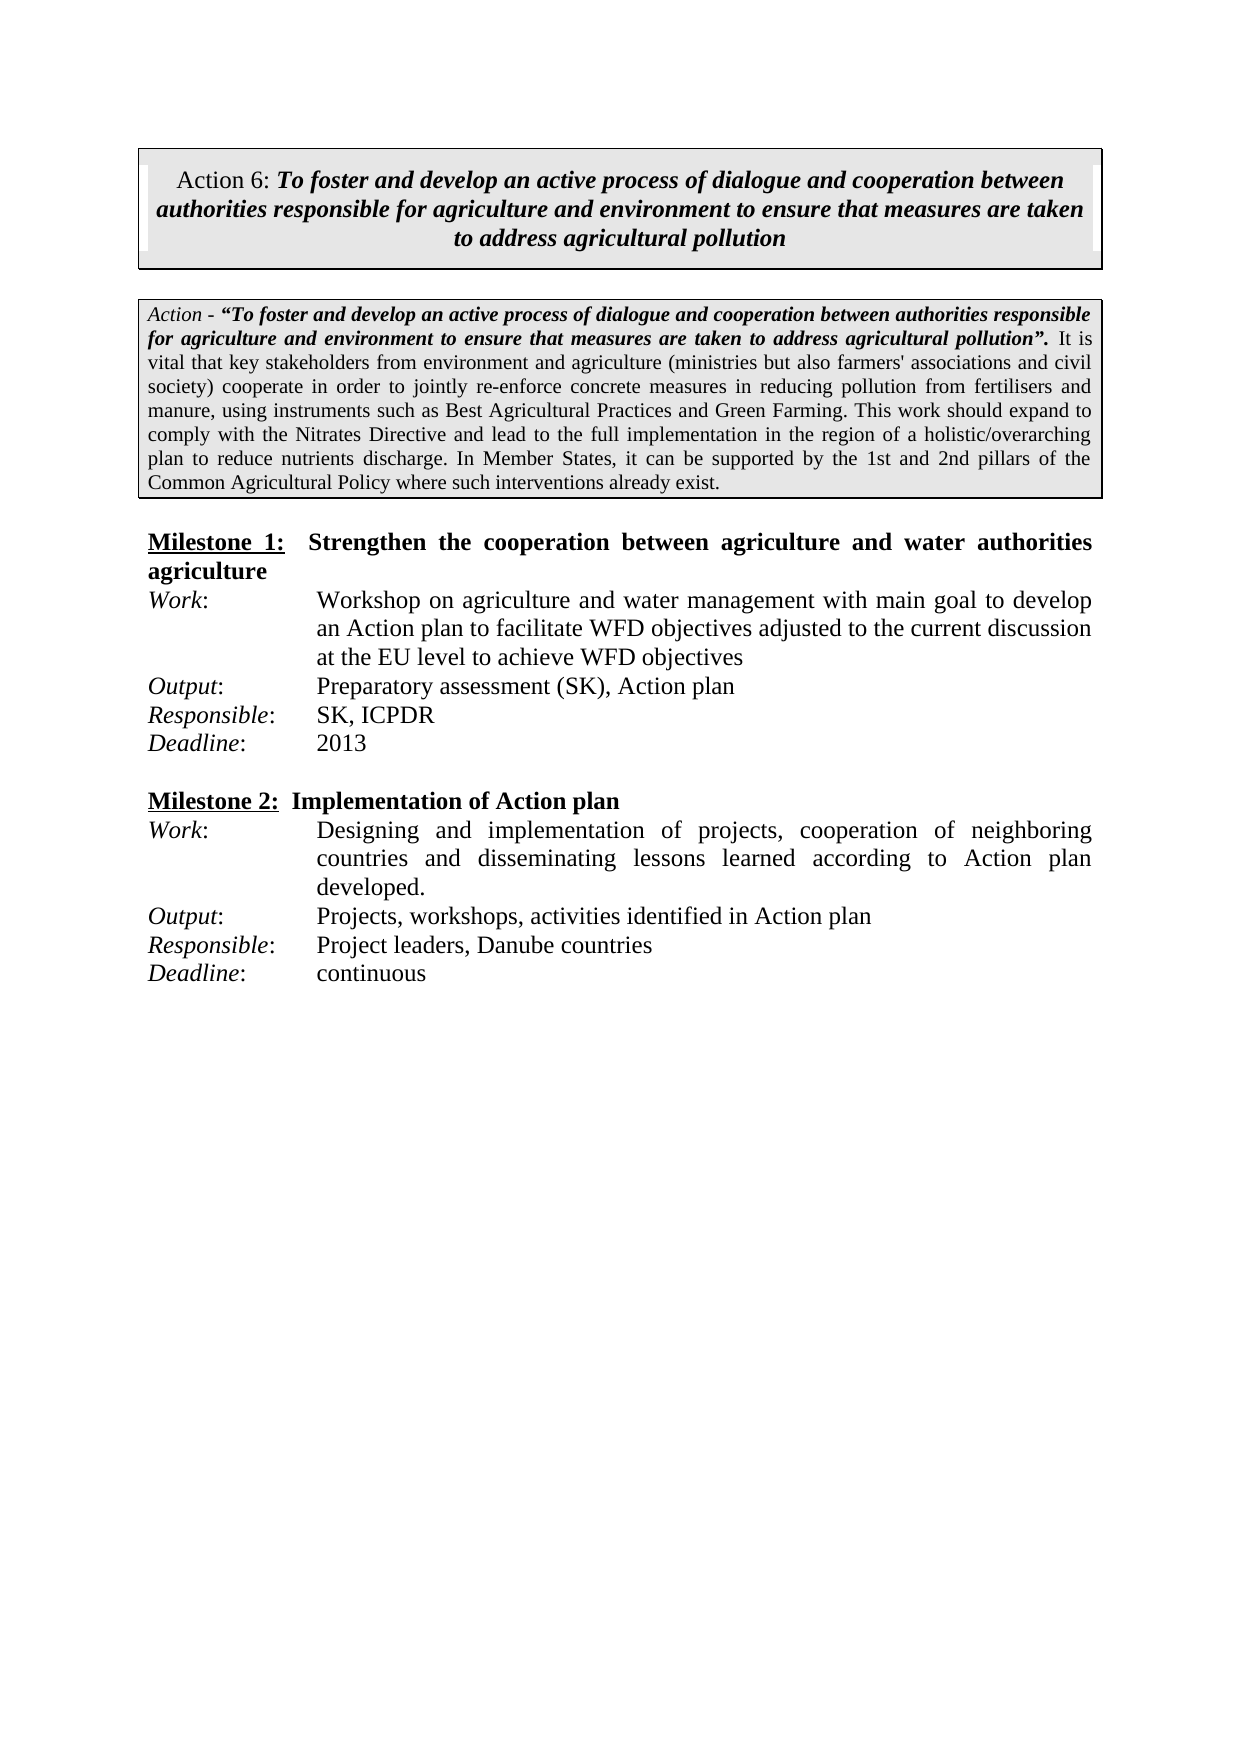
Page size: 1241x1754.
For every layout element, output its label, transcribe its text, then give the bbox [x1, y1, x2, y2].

text Output: Projects, workshops, activities identified in Action plan [148, 901, 1093, 930]
text Milestone 1: Strengthen the cooperation between agriculture and water authorities agriculture [148, 527, 1093, 585]
text Action 6: To foster and develop an active process of dialogue and cooperation between authorities responsible for agriculture and environment to ensure that measures are taken to address agricultural pollution [148, 165, 1093, 248]
text Action - “To foster and develop an active process of dialogue and cooperation between authorities responsible for agriculture and environment to ensure that measures are taken to address agricultural pollution”. It is vital that key stakeholders from environment and agriculture (ministries but also farmers' associations and civil society) cooperate in order to jointly re-enforce concrete measures in reducing pollution from fertilisers and manure, using instruments such as Best Agricultural Practices and Green Farming. This work should expand to comply with the Nitrates Directive and lead to the full implementation in the region of a holistic/overarching plan to reduce nutrients discharge. In Member States, it can be supported by the 1st and 2nd pillars of the Common Agricultural Policy where such interventions already exist. [139, 300, 1101, 497]
text Work: Workshop on agriculture and water management with main goal to develop an Action plan to facilitate WFD objectives adjusted to the current discussion at the EU level to achieve WFD objectives [148, 585, 1093, 671]
text Output: Preparatory assessment (SK), Action plan [148, 671, 1093, 700]
text Deadline: 2013 [148, 728, 1093, 757]
text Milestone 2: Implementation of Action plan [148, 786, 1093, 815]
text Work: Designing and implementation of projects, cooperation of neighboring countries and disseminating lessons learned according to Action plan developed. [148, 815, 1093, 901]
text Responsible: Project leaders, Danube countries [148, 930, 1093, 958]
text Deadline: continuous [148, 958, 1093, 987]
text Responsible: SK, ICPDR [148, 700, 1093, 728]
